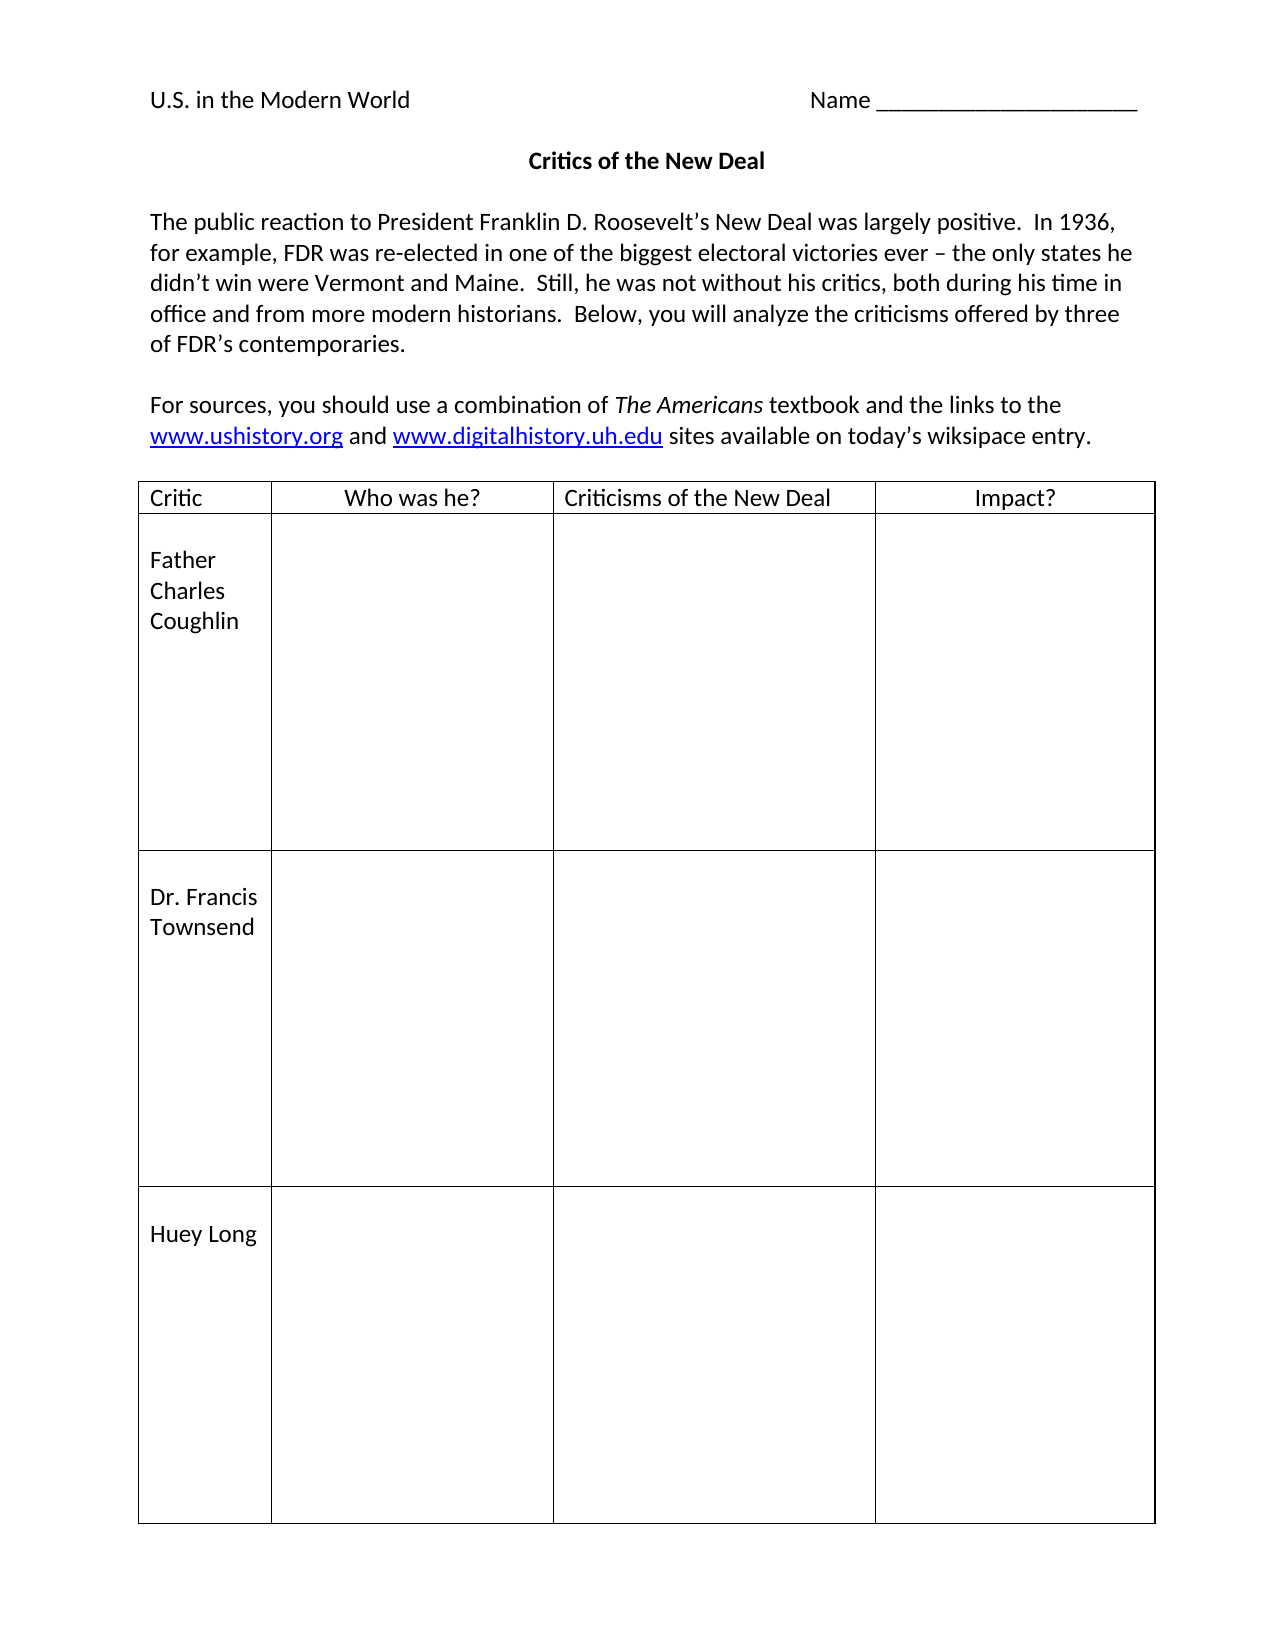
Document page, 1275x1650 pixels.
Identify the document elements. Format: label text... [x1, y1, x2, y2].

table_cell [876, 514, 1154, 849]
text The public reaction to President Franklin D. Roosevelt’s New Deal was largely positive. In 1936, for example, FDR was re-elected in one of the biggest electoral victories ever – the only states he didn’t win were Vermont and Maine. Still, he was not without his critics, both during his time in office and from more modern historians. Below, you will analyze the criticisms offered by three of FDR’s contemporaries. [150, 206, 1144, 359]
table_header Impact? [876, 482, 1154, 513]
table_cell Father Charles Coughlin [139, 514, 271, 849]
text For sources, you should use a combination of The Americans textbook and the links to the www.ushistory.org and www.digitalhistory.uh.edu sites available on today’s wiksipace entry. [150, 389, 1144, 451]
table_cell [876, 1187, 1154, 1523]
table_header Critic [139, 482, 271, 513]
table_header Who was he? [272, 482, 553, 513]
text U.S. in the Modern World Name _____________________ [150, 84, 1144, 115]
table_header Criticisms of the New Deal [554, 482, 875, 513]
table_cell [272, 851, 553, 1186]
table_cell [554, 851, 875, 1186]
text Critics of the New Deal [150, 145, 1144, 176]
table_cell [272, 514, 553, 849]
table_cell Huey Long [139, 1187, 271, 1523]
table_cell [554, 514, 875, 849]
table_cell [272, 1187, 553, 1523]
table_cell [554, 1187, 875, 1523]
table_cell Dr. Francis Townsend [139, 851, 271, 1186]
table_cell [876, 851, 1154, 1186]
